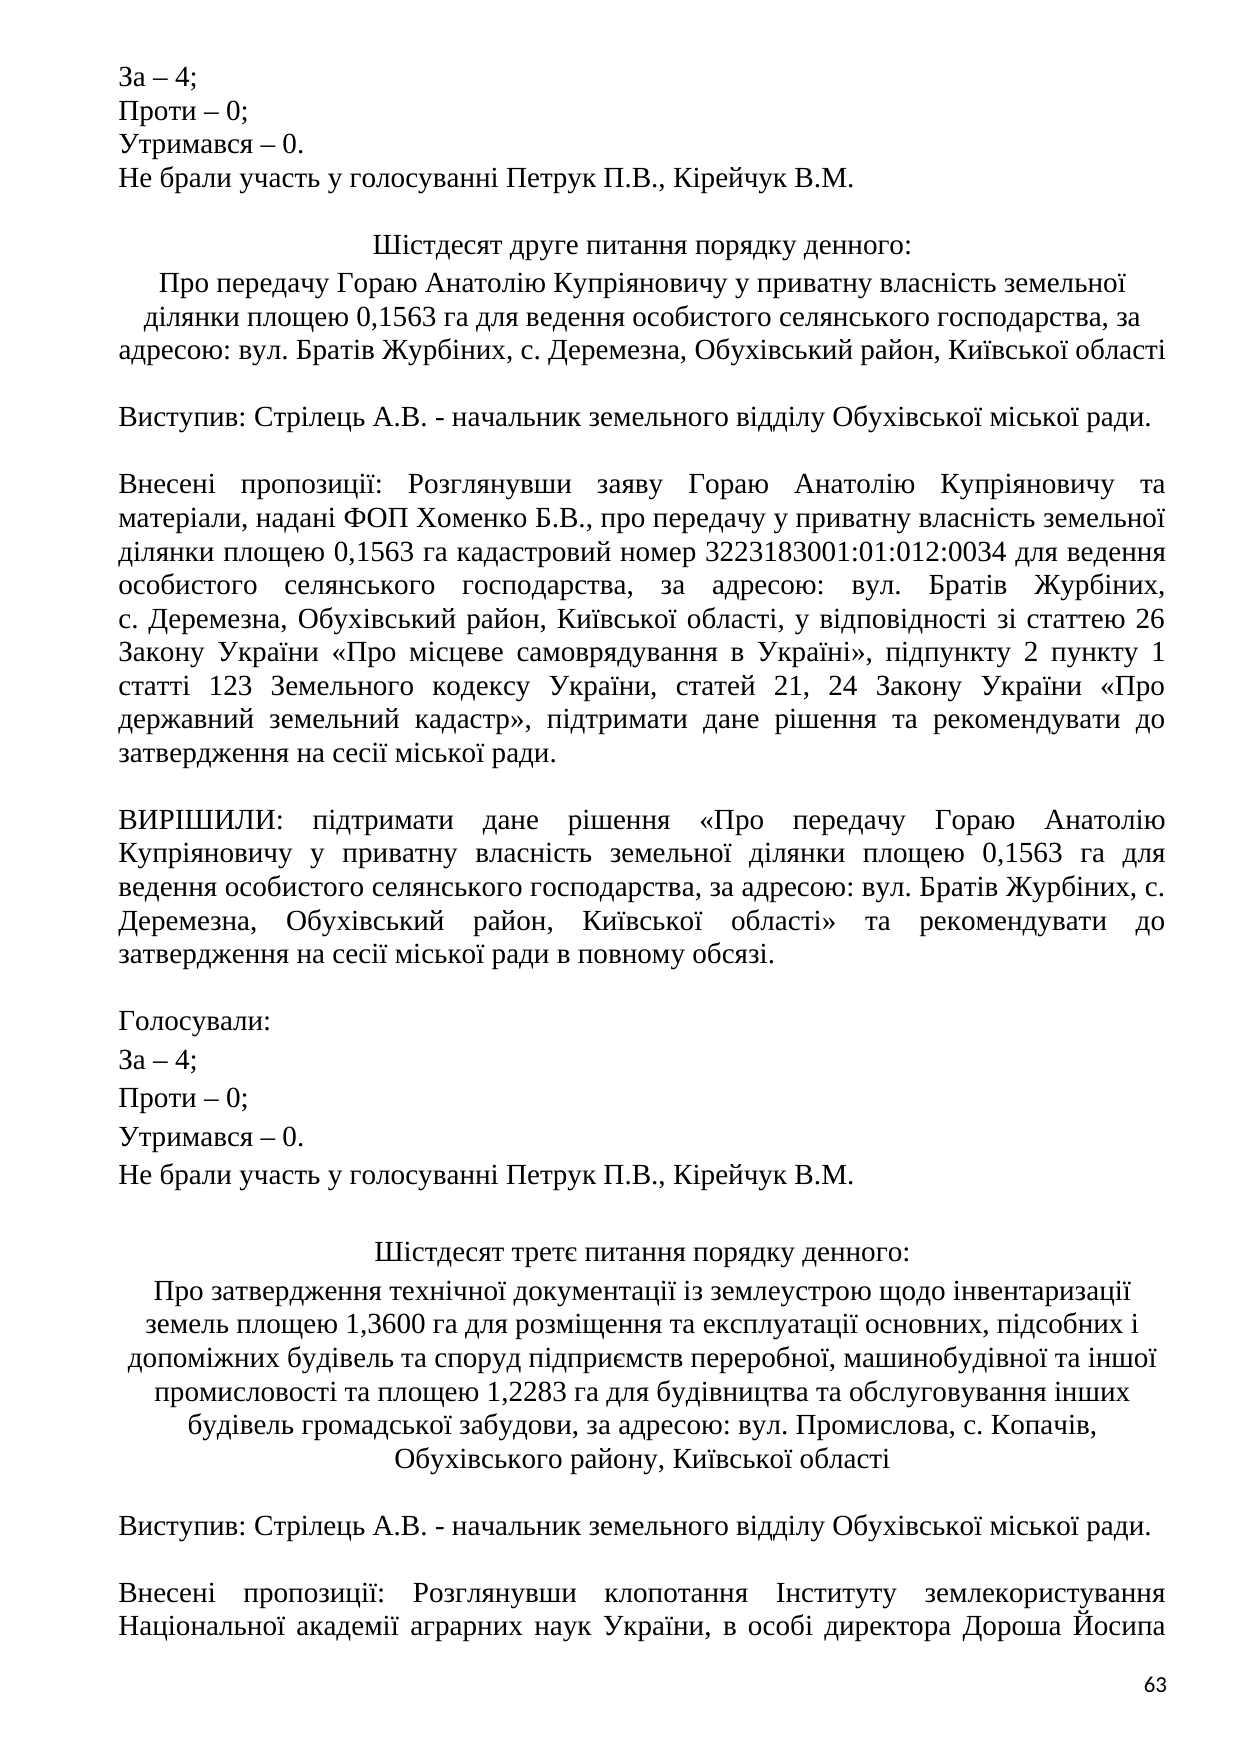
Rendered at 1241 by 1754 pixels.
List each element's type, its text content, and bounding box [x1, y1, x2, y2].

text За – 4; [118, 1042, 1167, 1075]
text Голосували: [118, 1003, 1167, 1037]
text Про передачу Гораю Анатолію Купріяновичу у приватну власність земельної ділянки площею 0,1563 га для ведення особистого селянського господарства, за адресою: вул. Братів Журбіних, с. Деремезна, Обухівський район, Київської області [118, 265, 1167, 366]
text Проти – 0; [118, 93, 1167, 126]
text Шістдесят друге питання порядку денного: [118, 227, 1167, 260]
text ВИРІШИЛИ: підтримати дане рішення «Про передачу Гораю Анатолію Купріяновичу у приватну власність земельної ділянки площею 0,1563 га для ведення особистого селянського господарства, за адресою: вул. Братів Журбіних, с. Деремезна, Обухівський район, Київської області» та рекомендувати до затвердження на сесії міської ради в повному обсязі. [118, 802, 1167, 970]
text За – 4; [118, 59, 1167, 93]
text Про затвердження технічної документації із землеустрою щодо інвентаризації земель площею 1,3600 га для розміщення та експлуатації основних, підсобних і допоміжних будівель та споруд підприємств переробної, машинобудівної та іншої промисловості та площею 1,2283 га для будівництва та обслуговування інших будівель громадської забудови, за адресою: вул. Промислова, с. Копачів, Обухівського району, Київської області [118, 1273, 1167, 1474]
text Утримався – 0. [118, 126, 1167, 160]
text Проти – 0; [118, 1080, 1167, 1114]
text Не брали участь у голосуванні Петрук П.В., Кірейчук В.М. [118, 1157, 1167, 1191]
text Виступив: Стрілець А.В. - начальник земельного відділу Обухівської міської ради. [118, 1508, 1167, 1541]
text Не брали участь у голосуванні Петрук П.В., Кірейчук В.М. [118, 160, 1167, 193]
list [118, 1575, 1167, 1642]
list Внесені пропозиції: Розглянувши заяву Гораю Анатолію Купріяновичу та матеріали, надані ФОП Хоменко Б.В., про передачу у приватну власність земельної ділянки площею 0,1563 га кадастровий номер 3223183001:01:012:0034 для ведення особистого селянського господарства, за адресою: вул. Братів Журбіних, с. Деремезна, Обухівський район, Київської області, у відповідності зі статтею 26 Закону України «Про місцеве самоврядування в Україні», підпункту 2 пункту 1 статті 123 Земельного кодексу України, статей 21, 24 Закону України «Про державний земельний кадастр», підтримати дане рішення та рекомендувати до затвердження на сесії міської ради. [118, 467, 1167, 768]
text Виступив: Стрілець А.В. - начальник земельного відділу Обухівської міської ради. [118, 399, 1167, 433]
text Шістдесят третє питання порядку денного: [118, 1234, 1167, 1268]
text Утримався – 0. [118, 1119, 1167, 1152]
